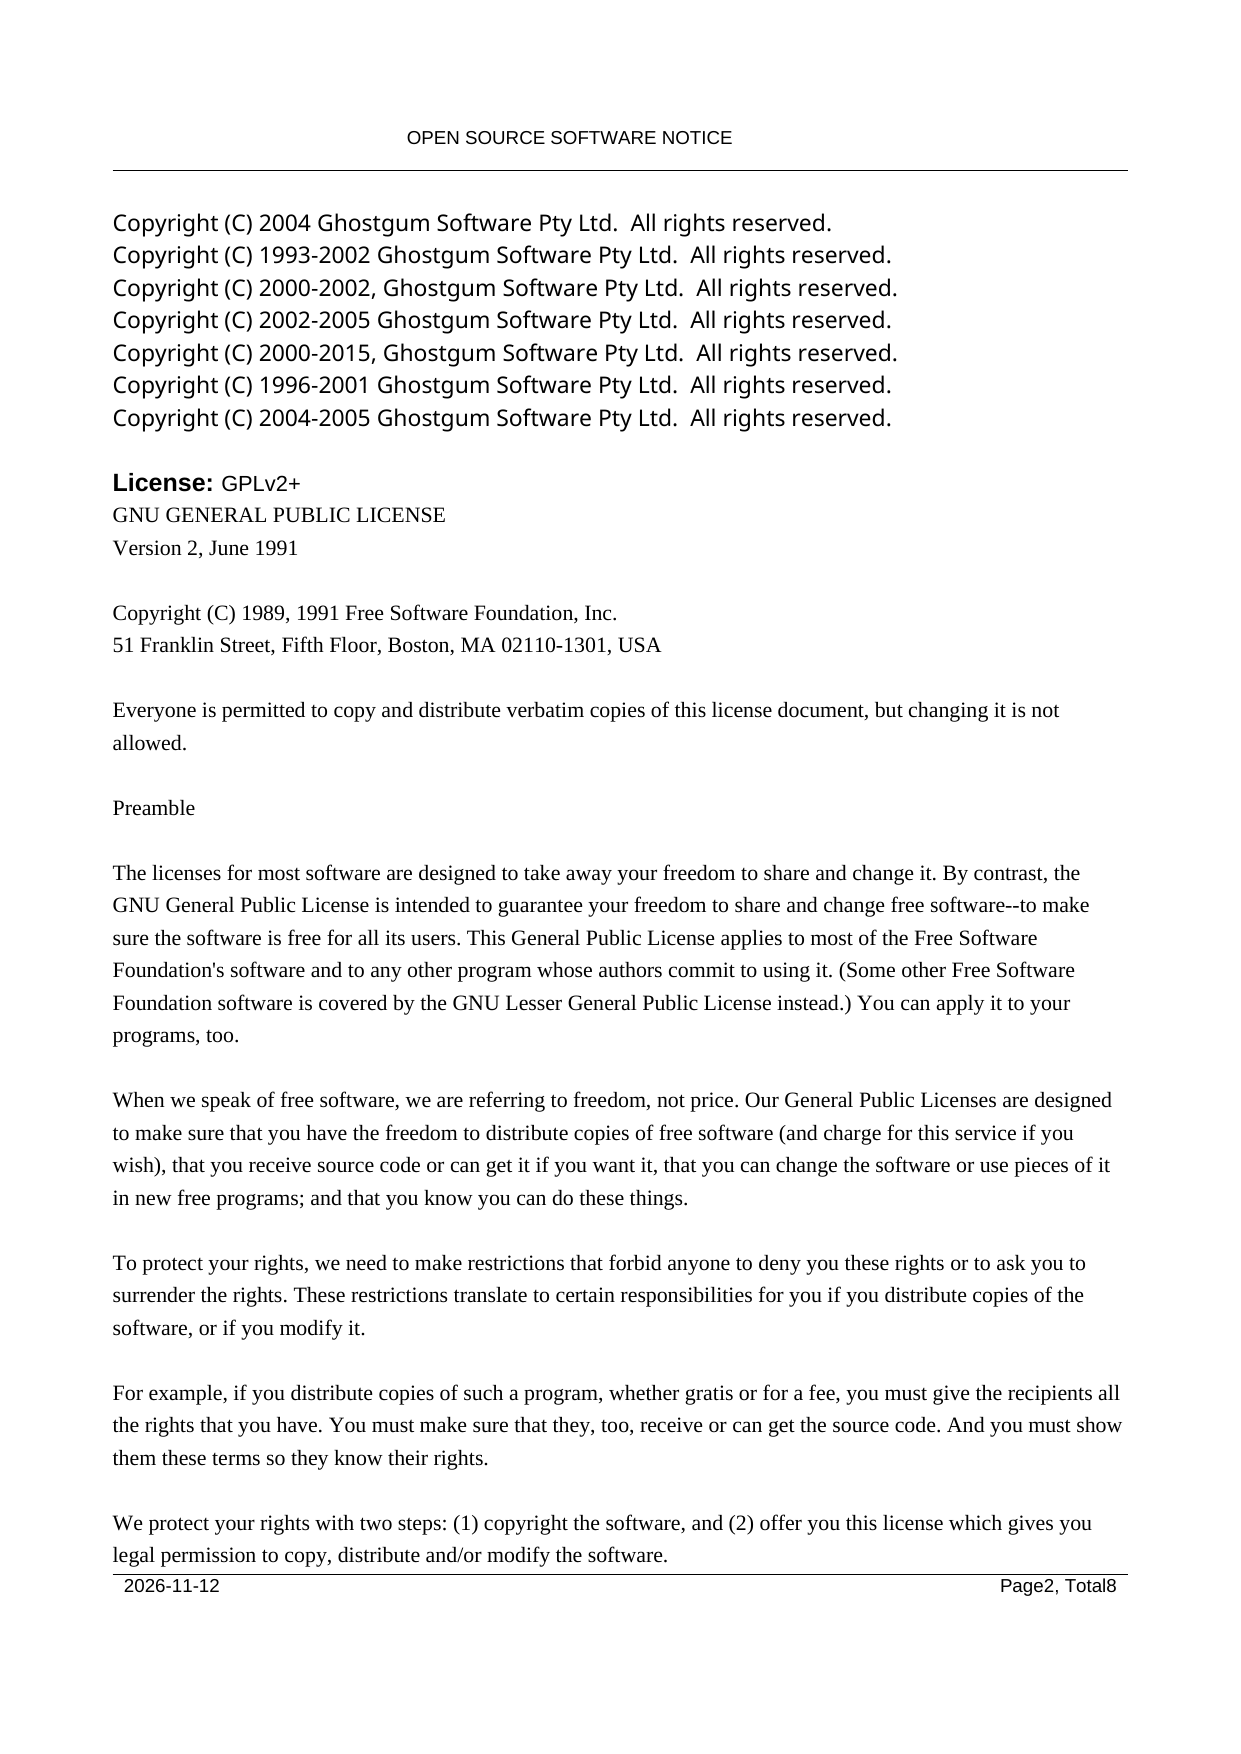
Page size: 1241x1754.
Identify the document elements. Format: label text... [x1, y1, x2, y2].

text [112, 206, 1128, 466]
text License: GPLv2+ [112, 466, 1128, 499]
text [112, 499, 1128, 1571]
